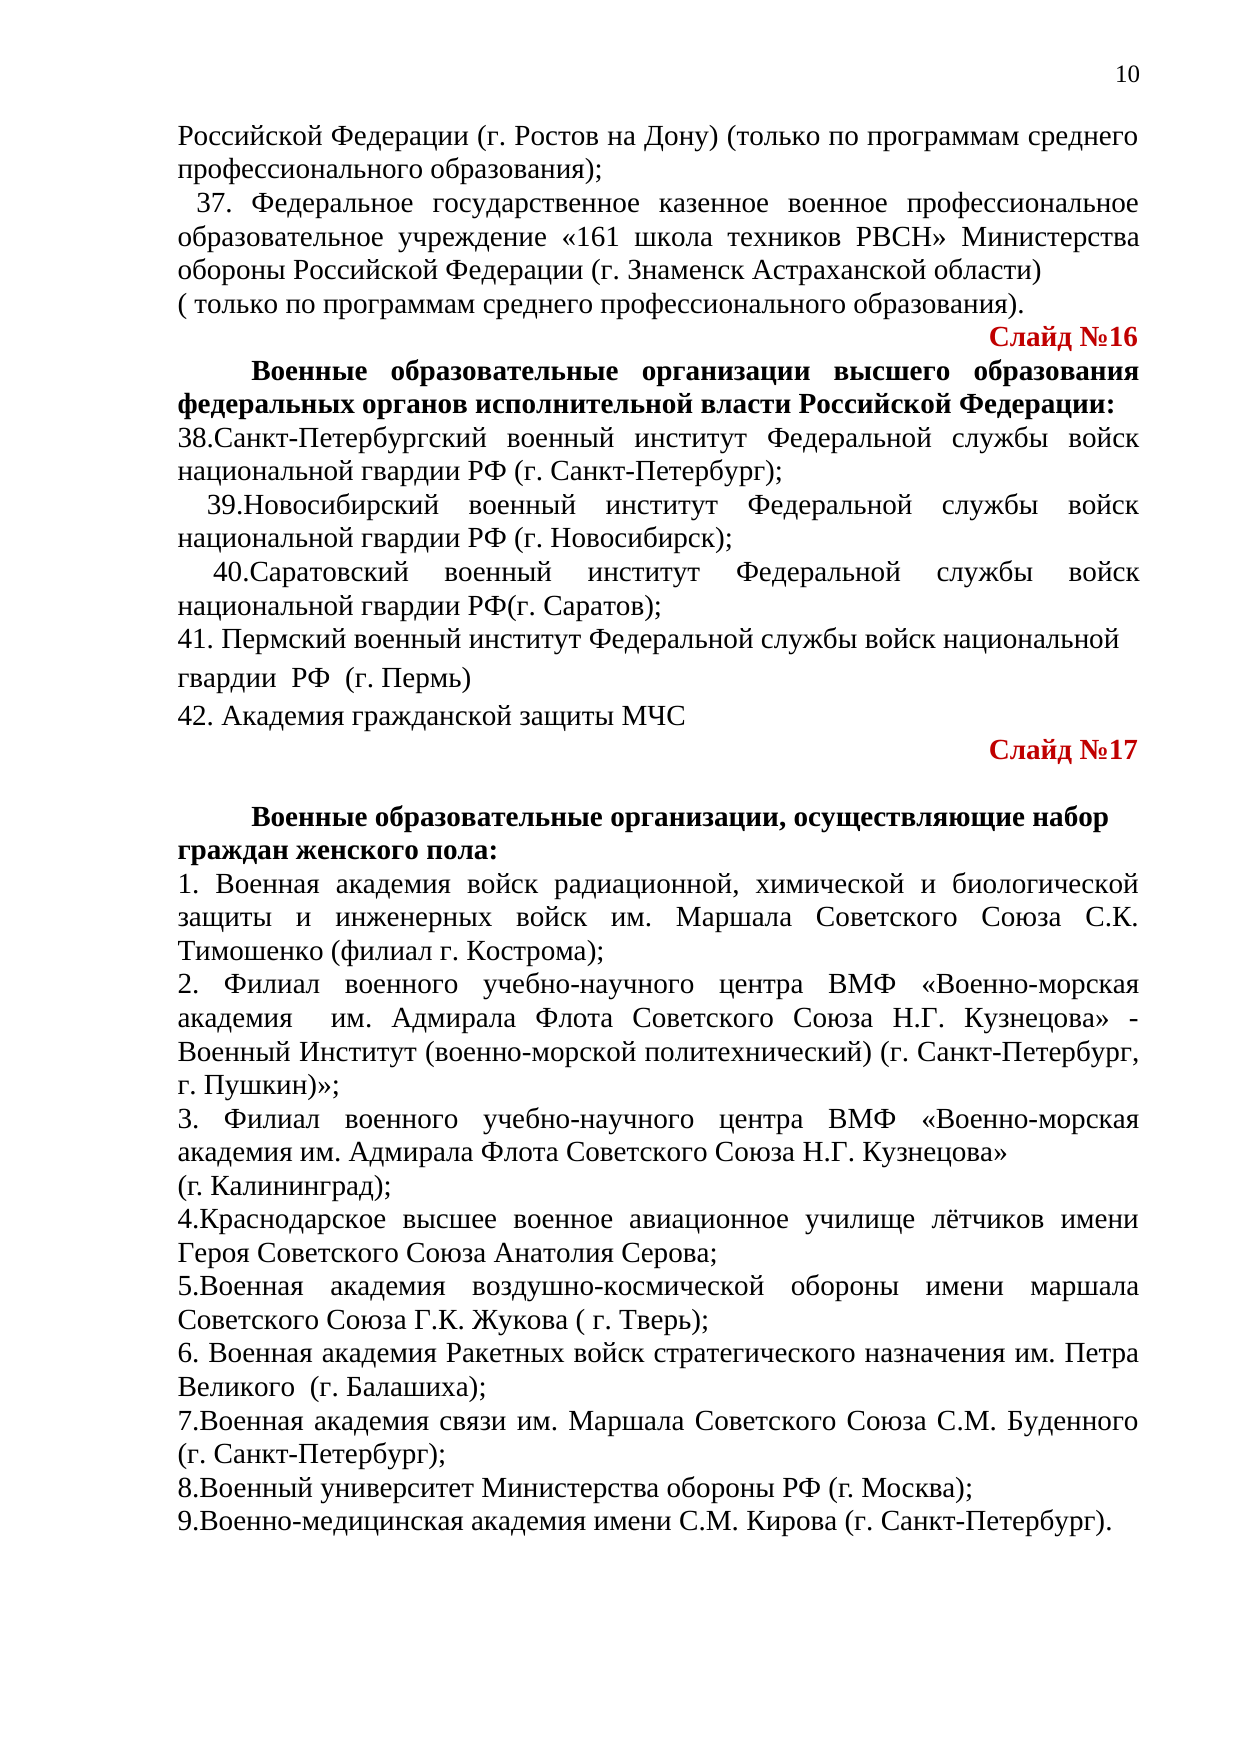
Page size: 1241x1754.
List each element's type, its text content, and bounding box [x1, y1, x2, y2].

text 6. Военная академия Ракетных войск стратегического назначения им. Петра Великого (г. Балашиха); [177, 1336, 1140, 1403]
text 3. Филиал военного учебно-научного центра ВМФ «Военно-морская академия им. Адмирала Флота Советского Союза Н.Г. Кузнецова» [177, 1101, 1140, 1168]
text 40.Саратовский военный институт Федеральной службы войск национальной гвардии РФ(г. Саратов); [177, 554, 1140, 621]
text 4.Краснодарское высшее военное авиационное училище лётчиков имени Героя Советского Союза Анатолия Серова; [177, 1201, 1140, 1268]
text 37. Федеральное государственное казенное военное профессиональное образовательное учреждение «161 школа техников РВСН» Министерства обороны Российской Федерации (г. Знаменск Астраханской области) [177, 185, 1140, 286]
text 5.Военная академия воздушно-космической обороны имени маршала Советского Союза Г.К. Жукова ( г. Тверь); [177, 1268, 1140, 1336]
text 9.Военно-медицинская академия имени С.М. Кирова (г. Санкт-Петербург). [177, 1503, 1140, 1537]
text 7.Военная академия связи им. Маршала Советского Союза С.М. Буденного (г. Санкт-Петербург); [177, 1403, 1140, 1470]
text Слайд №17 [177, 732, 1140, 765]
text 1. Военная академия войск радиационной, химической и биологической защиты и инженерных войск им. Маршала Советского Союза С.К. Тимошенко (филиал г. Кострома); [177, 866, 1140, 967]
text (г. Калининград); [177, 1168, 1140, 1201]
text Слайд №16 [177, 319, 1140, 353]
text 38.Санкт-Петербургский военный институт Федеральной службы войск национальной гвардии РФ (г. Санкт-Петербург); [177, 420, 1140, 487]
text 42. Академия гражданской защиты МЧС [177, 698, 1140, 732]
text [177, 118, 1140, 185]
text 39.Новосибирский военный институт Федеральной службы войск национальной гвардии РФ (г. Новосибирск); [177, 487, 1140, 554]
text 2. Филиал военного учебно-научного центра ВМФ «Военно-морская академия им. Адмирала Флота Советского Союза Н.Г. Кузнецова» -Военный Институт (военно-морской политехнический) (г. Санкт-Петербург, г. Пушкин)»; [177, 967, 1140, 1101]
text 41. Пермский военный институт Федеральной службы войск национальной гвардии РФ (г. Пермь) [177, 621, 1140, 693]
text 8.Военный университет Министерства обороны РФ (г. Москва); [177, 1470, 1140, 1503]
text Военные образовательные организации, осуществляющие набор граждан женского пола: [177, 799, 1140, 866]
text ( только по программам среднего профессионального образования). [177, 286, 1140, 319]
text Военные образовательные организации высшего образования федеральных органов исполнительной власти Российской Федерации: [177, 353, 1140, 420]
